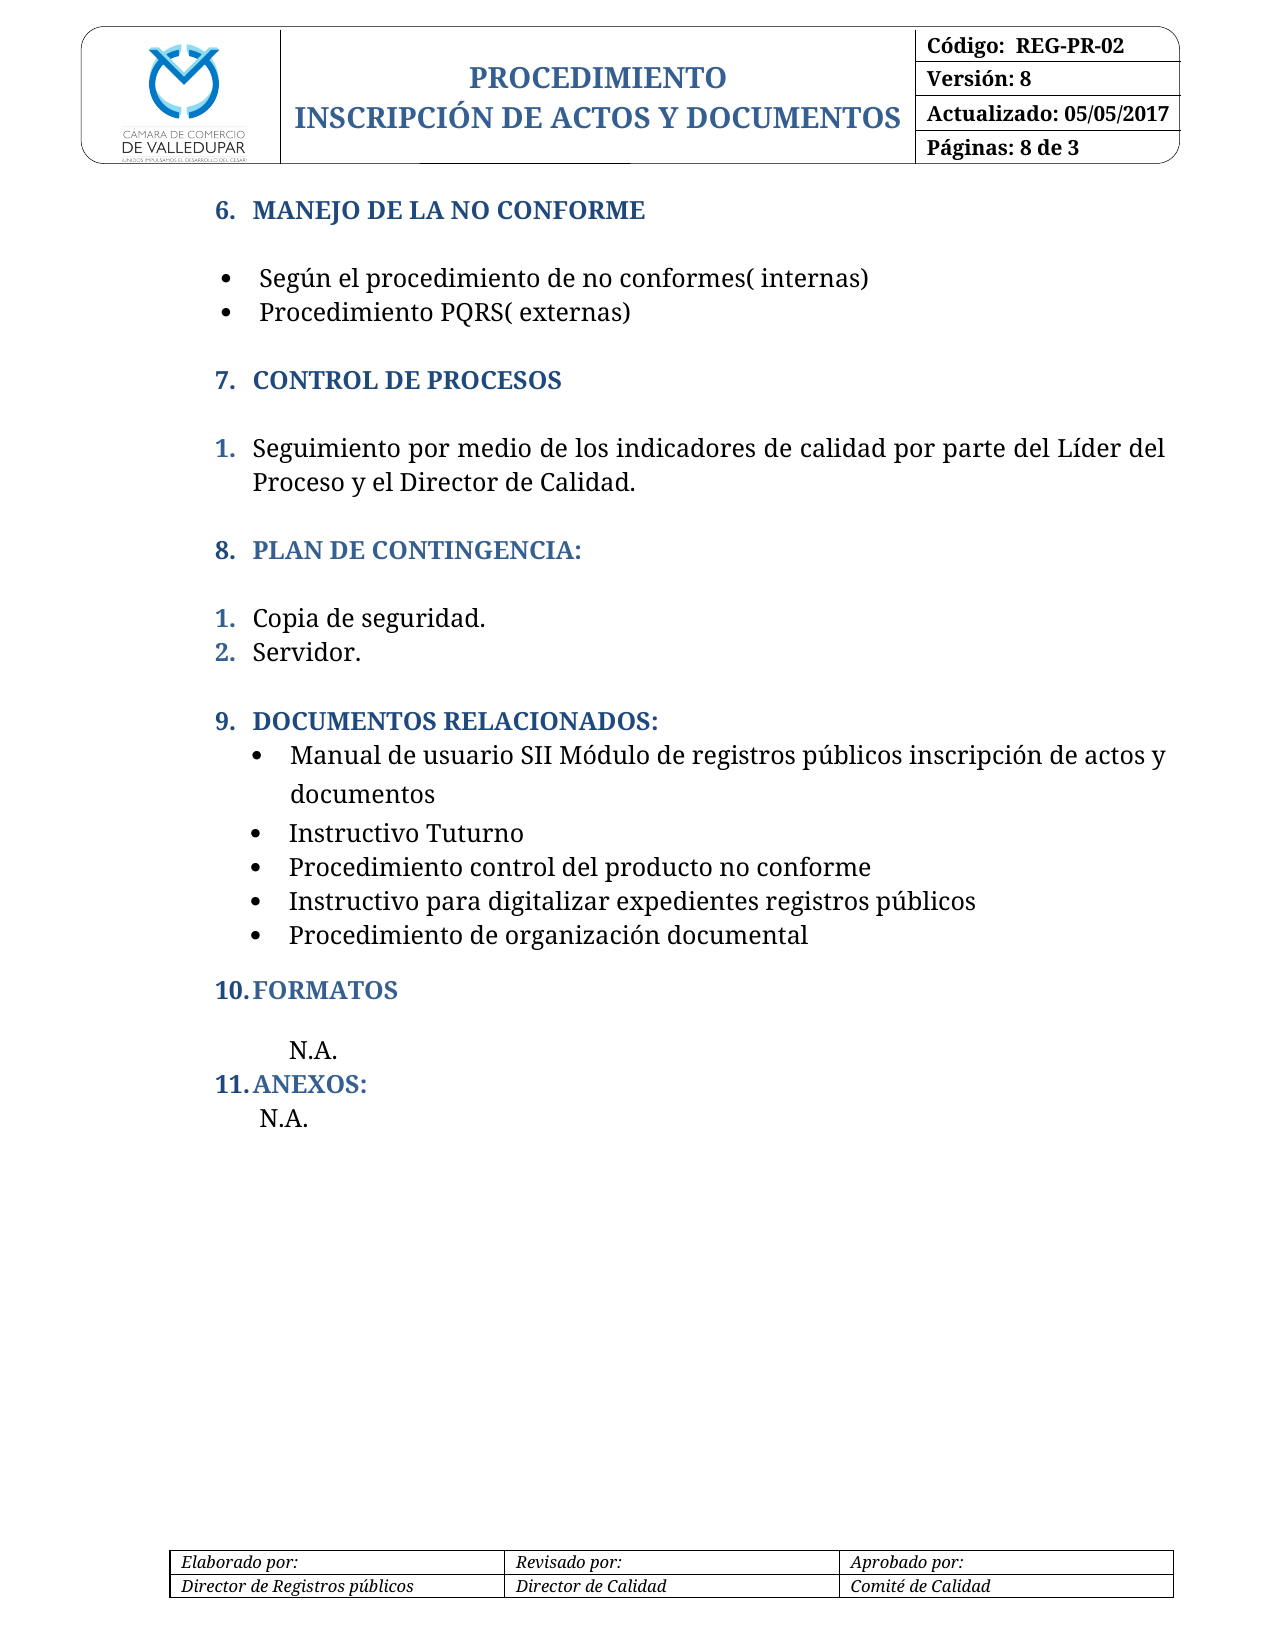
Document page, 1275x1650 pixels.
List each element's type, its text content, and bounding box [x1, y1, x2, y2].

list Seguimiento por medio de los indicadores de calidad por parte del Líder del Proceso y el Director de Calidad. [215, 431, 1167, 499]
list Servidor. [215, 635, 1167, 669]
list N.A. [259, 1101, 1167, 1135]
list Manual de usuario SII Módulo de registros públicos inscripción de actos y documentos [252, 737, 1167, 811]
list Procedimiento PQRS( externas) [222, 294, 1167, 328]
list ANEXOS: [215, 1067, 1167, 1101]
list MANEJO DE LA NO CONFORME [215, 192, 1167, 226]
picture [121, 44, 247, 162]
list PLAN DE CONTINGENCIA: [215, 533, 1167, 567]
list CONTROL DE PROCESOS [215, 363, 1167, 397]
list Procedimiento de organización documental [251, 918, 1167, 952]
list DOCUMENTOS RELACIONADOS: [215, 703, 1167, 737]
list Procedimiento control del producto no conforme [251, 850, 1167, 884]
list Según el procedimiento de no conformes( internas) [222, 260, 1167, 294]
list Instructivo para digitalizar expedientes registros públicos [251, 884, 1167, 918]
list N.A. [288, 1033, 1167, 1067]
list Instructivo Tuturno [251, 816, 1167, 850]
list FORMATOS [215, 973, 1167, 1007]
list Copia de seguridad. [215, 601, 1167, 635]
